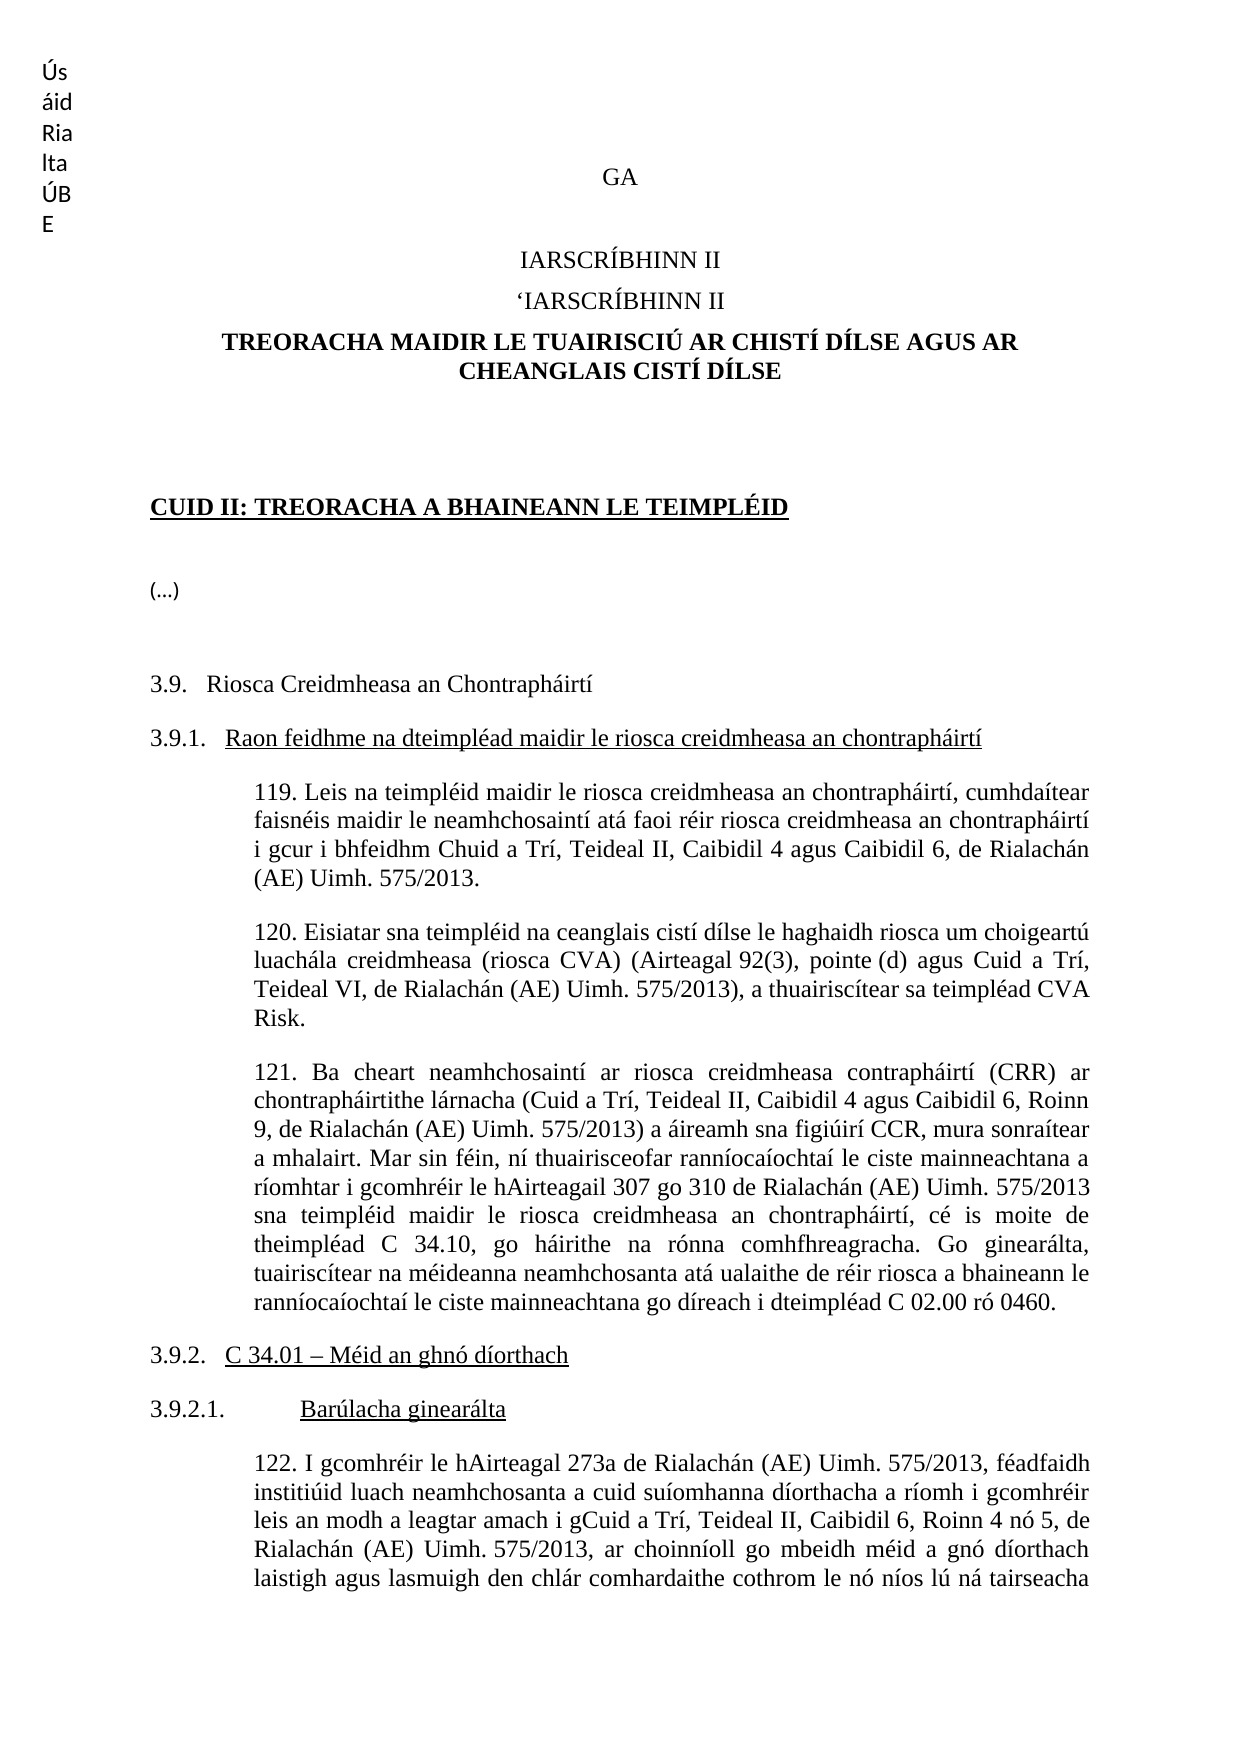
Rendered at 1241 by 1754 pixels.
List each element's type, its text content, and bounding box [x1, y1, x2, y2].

list C 34.01 – Méid an ghnó díorthach [150, 1340, 1090, 1369]
text IARSCRÍBHINN II [150, 245, 1090, 274]
text TREORACHA MAIDIR LE TUAIRISCIÚ AR CHISTÍ DÍLSE AGUS AR CHEANGLAIS CISTÍ DÍLSE [150, 327, 1090, 385]
subtitle CUID II: TREORACHA A BHAINEANN LE TEIMPLÉID [150, 492, 1090, 521]
text GA [150, 162, 1090, 191]
text (…) [150, 575, 1090, 603]
list Riosca Creidmheasa an Chontrapháirtí [150, 669, 1090, 698]
list Raon feidhme na dteimpléad maidir le riosca creidmheasa an chontrapháirtí [150, 723, 1090, 752]
text ‘IARSCRÍBHINN II [150, 286, 1090, 315]
list Barúlacha ginearálta [150, 1394, 1090, 1423]
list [253, 1448, 1090, 1592]
